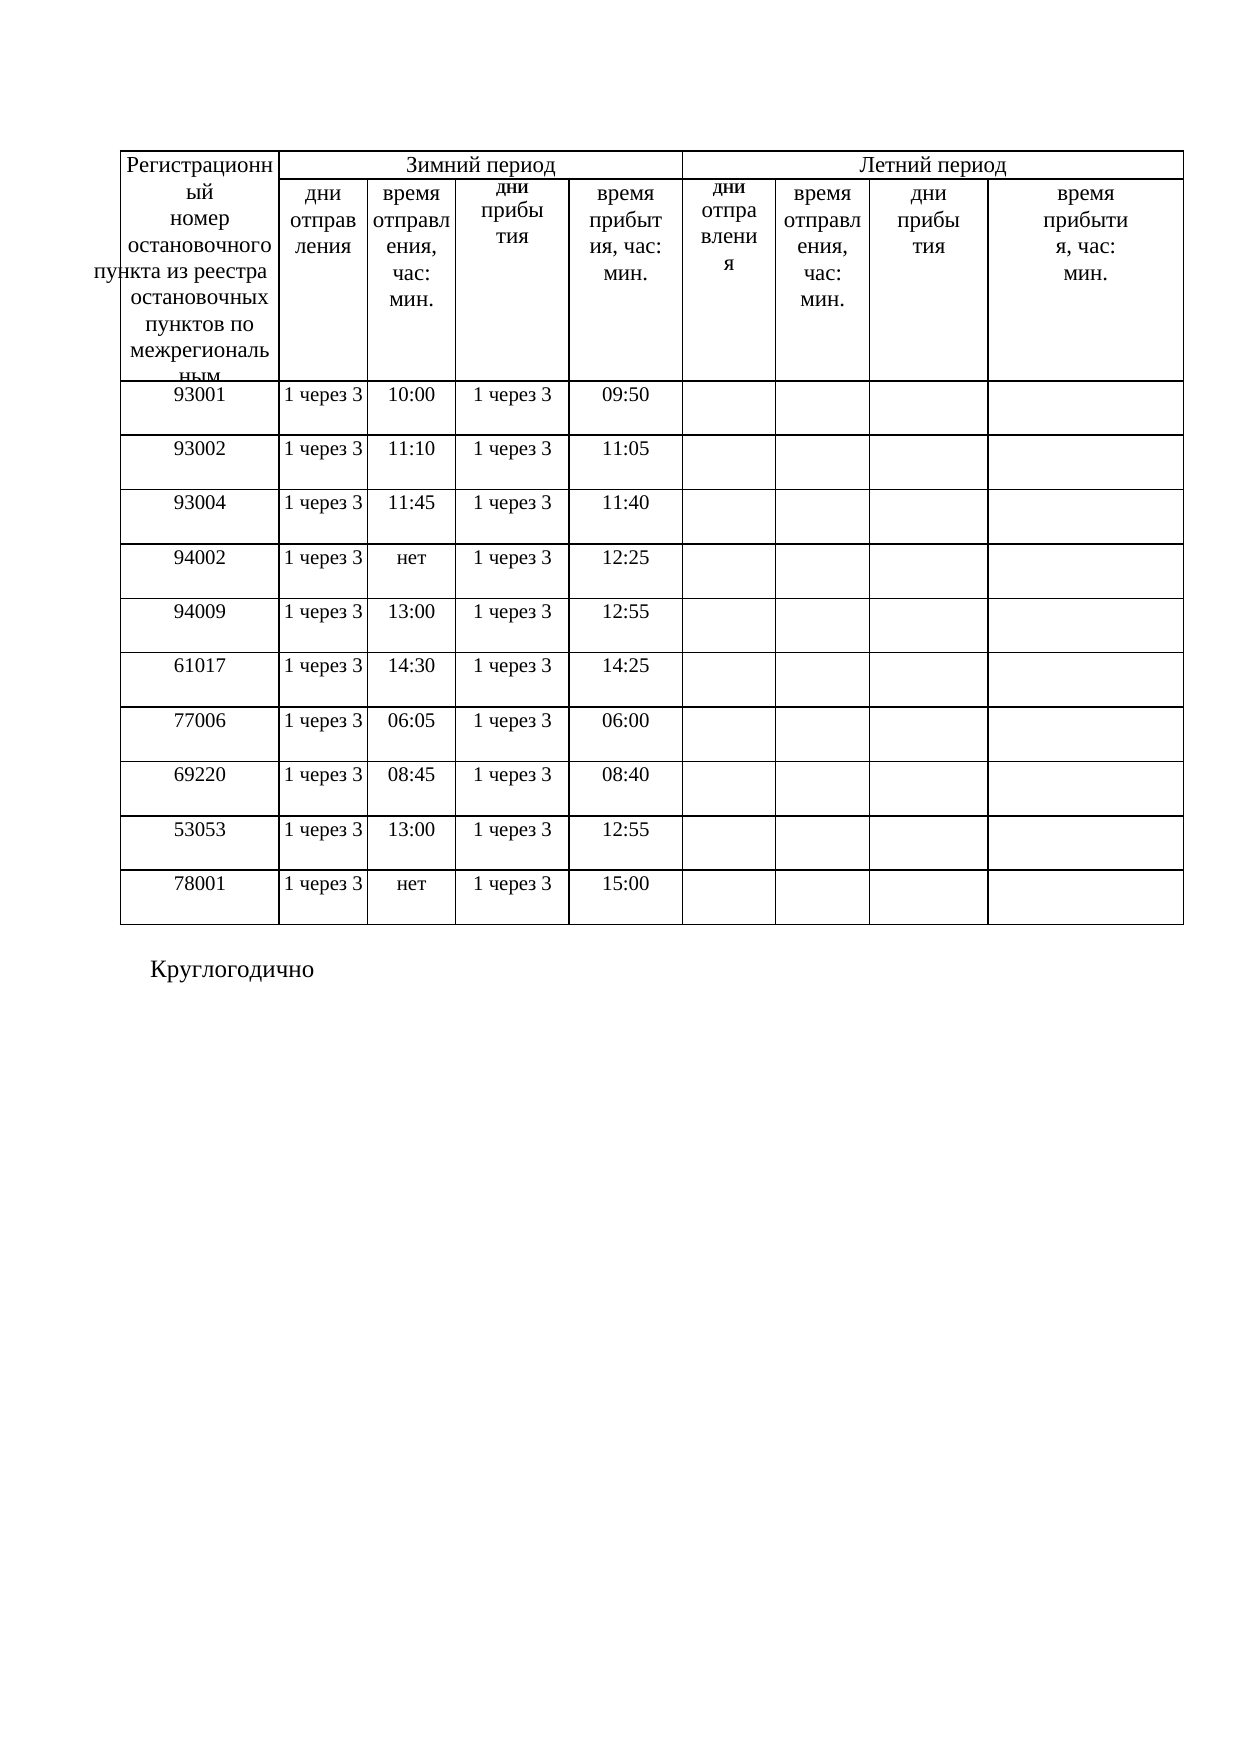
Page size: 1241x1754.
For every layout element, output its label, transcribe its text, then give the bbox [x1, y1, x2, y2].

table_cell 93001 [121, 382, 278, 434]
table_cell [870, 599, 987, 652]
table_cell 1 через 3 [280, 436, 367, 489]
table_cell [776, 490, 869, 543]
table_cell 1 через 3 [280, 762, 367, 815]
table_cell 10:00 [368, 382, 455, 434]
table_cell 53053 [121, 817, 278, 869]
table_cell дни прибы тия [870, 180, 987, 380]
table_cell [776, 599, 869, 652]
table_cell 13:00 [368, 599, 455, 652]
table_cell 08:45 [368, 762, 455, 815]
table_cell 15:00 [570, 871, 682, 924]
table_cell 93002 [121, 436, 278, 489]
table_cell 09:50 [570, 382, 682, 434]
table_cell 13:00 [368, 817, 455, 869]
table_cell [989, 708, 1183, 761]
table_cell 1 через 3 [456, 599, 568, 652]
table_cell 06:05 [368, 708, 455, 761]
table_header Летний период [683, 152, 1183, 178]
table_cell [870, 708, 987, 761]
table_cell дни отправ ления [280, 180, 367, 380]
table_cell 11:05 [570, 436, 682, 489]
table_cell 12:25 [570, 545, 682, 597]
table_cell ДНИ отпра влени я [683, 180, 775, 380]
table_cell [683, 762, 775, 815]
table_cell [776, 762, 869, 815]
table_cell [989, 382, 1183, 434]
table_cell 1 через 3 [280, 599, 367, 652]
table_cell [989, 871, 1183, 924]
table_cell нет [368, 871, 455, 924]
table_cell 93004 [121, 490, 278, 543]
table_cell [683, 490, 775, 543]
table_cell [776, 436, 869, 489]
table_cell 1 через 3 [456, 653, 568, 706]
table_cell [683, 708, 775, 761]
table_cell 1 через 3 [456, 708, 568, 761]
table_cell 61017 [121, 653, 278, 706]
table_cell [776, 653, 869, 706]
table_cell [683, 545, 775, 597]
table_cell [683, 871, 775, 924]
table_cell 08:40 [570, 762, 682, 815]
text Круглогодично [150, 954, 1090, 983]
table_header Зимний период [280, 152, 682, 178]
table_cell [683, 653, 775, 706]
table_cell [870, 762, 987, 815]
table_cell [776, 382, 869, 434]
table_cell время прибыт ия, час: мин. [570, 180, 682, 380]
table_cell 11:40 [570, 490, 682, 543]
table_cell [989, 599, 1183, 652]
table_cell 1 через 3 [456, 871, 568, 924]
table_cell время отправл ения, час: мин. [368, 180, 455, 380]
table_cell 1 через 3 [456, 436, 568, 489]
table_cell 1 через 3 [280, 708, 367, 761]
table_cell [776, 545, 869, 597]
table_cell 1 через 3 [280, 817, 367, 869]
table_cell 1 через 3 [280, 871, 367, 924]
table_cell 94009 [121, 599, 278, 652]
table_cell [870, 817, 987, 869]
table_cell [989, 436, 1183, 489]
table_cell [683, 817, 775, 869]
table_cell [776, 871, 869, 924]
table_cell 1 через 3 [456, 545, 568, 597]
table_cell 11:10 [368, 436, 455, 489]
table_cell 69220 [121, 762, 278, 815]
table_cell 14:30 [368, 653, 455, 706]
table_cell 1 через 3 [456, 762, 568, 815]
table_cell 14:25 [570, 653, 682, 706]
table_cell [989, 653, 1183, 706]
table_cell 06:00 [570, 708, 682, 761]
table_cell 77006 [121, 708, 278, 761]
table_cell [683, 436, 775, 489]
table_cell 1 через 3 [280, 653, 367, 706]
table_cell 1 через 3 [280, 382, 367, 434]
table_cell 11:45 [368, 490, 455, 543]
table_cell время отправл ения, час: мин. [776, 180, 869, 380]
table_cell 1 через 3 [456, 817, 568, 869]
table_cell время прибыти я, час: мин. [989, 180, 1183, 380]
table_cell 1 через 3 [280, 490, 367, 543]
table_cell [989, 490, 1183, 543]
table_cell [870, 382, 987, 434]
table_cell [989, 817, 1183, 869]
table_cell [776, 708, 869, 761]
table_cell 12:55 [570, 599, 682, 652]
table_cell [776, 817, 869, 869]
table_cell 1 через 3 [456, 490, 568, 543]
table_cell [683, 599, 775, 652]
table_cell 78001 [121, 871, 278, 924]
table_cell нет [368, 545, 455, 597]
table_cell [870, 871, 987, 924]
table_cell [989, 762, 1183, 815]
table_cell [870, 490, 987, 543]
table_cell [683, 382, 775, 434]
table_cell [870, 436, 987, 489]
table_cell 1 через 3 [280, 545, 367, 597]
table_cell 94002 [121, 545, 278, 597]
table_cell [989, 545, 1183, 597]
table_cell 12:55 [570, 817, 682, 869]
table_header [121, 152, 278, 380]
table_cell [870, 545, 987, 597]
table_cell 1 через 3 [456, 382, 568, 434]
table_cell ДНИ прибы тия [456, 180, 568, 380]
table_cell [870, 653, 987, 706]
